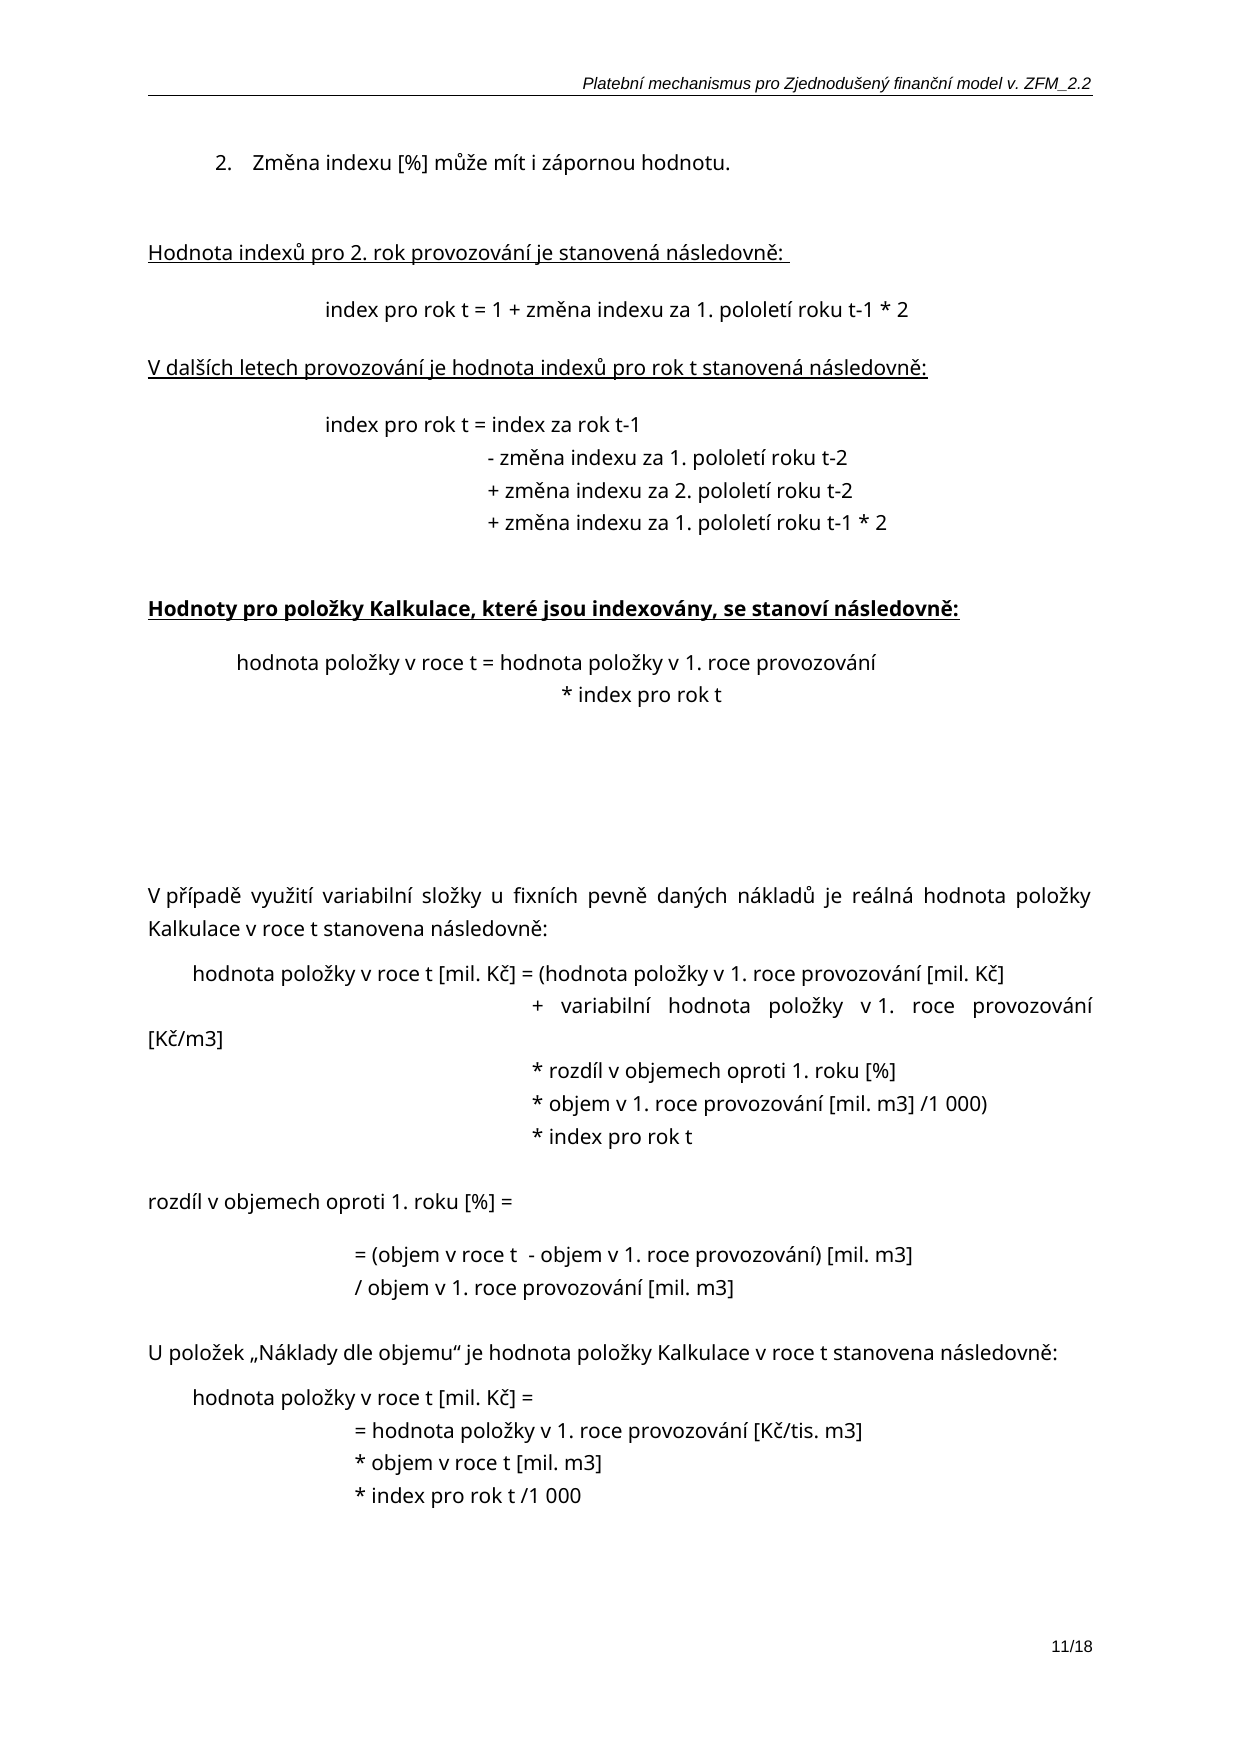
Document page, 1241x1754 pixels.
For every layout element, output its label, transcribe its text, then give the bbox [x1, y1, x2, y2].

text hodnota položky v roce t [mil. Kč] = (hodnota položky v 1. roce provozování [mil. Kč] [148, 959, 1093, 987]
text = hodnota položky v 1. roce provozování [Kč/tis. m3] [148, 1416, 1093, 1444]
text Hodnoty pro položky Kalkulace, které jsou indexovány, se stanoví následovně: [148, 594, 1093, 623]
text rozdíl v objemech oproti 1. roku [%] = [148, 1187, 1093, 1215]
text V případě využití variabilní složky u fixních pevně daných nákladů je reálná hodnota položky Kalkulace v roce t stanovena následovně: [148, 881, 1093, 942]
text * objem v roce t [mil. m3] [148, 1448, 1093, 1477]
text + změna indexu za 2. pololetí roku t-2 [148, 476, 1093, 504]
text * rozdíl v objemech oproti 1. roku [%] [148, 1057, 1093, 1085]
text index pro rok t = index za rok t-1 [148, 411, 1093, 439]
list Změna indexu [%] může mít i zápornou hodnotu. [215, 148, 1093, 176]
text V dalších letech provozování je hodnota indexů pro rok t stanovená následovně: [148, 353, 1093, 381]
text hodnota položky v roce t = hodnota položky v 1. roce provozování [148, 648, 1093, 676]
text * objem v 1. roce provozování [mil. m3] /1 000) [148, 1089, 1093, 1118]
text / objem v 1. roce provozování [mil. m3] [148, 1273, 1093, 1301]
text - změna indexu za 1. pololetí roku t-2 [148, 443, 1093, 472]
text * index pro rok t [148, 1122, 1093, 1150]
text + variabilní hodnota položky v 1. roce provozování [Kč/m3] [148, 991, 1093, 1052]
text Hodnota indexů pro 2. rok provozování je stanovená následovně: [148, 238, 1093, 266]
text hodnota položky v roce t [mil. Kč] = [177, 1383, 1093, 1412]
text * index pro rok t [148, 681, 1093, 709]
text U položek „Náklady dle objemu“ je hodnota položky Kalkulace v roce t stanovena následovně: [148, 1338, 1093, 1367]
text = (objem v roce t - objem v 1. roce provozování) [mil. m3] [148, 1240, 1093, 1269]
text + změna indexu za 1. pololetí roku t-1 * 2 [148, 508, 1093, 537]
text * index pro rok t /1 000 [148, 1481, 1093, 1509]
text index pro rok t = 1 + změna indexu za 1. pololetí roku t-1 * 2 [148, 295, 1093, 324]
